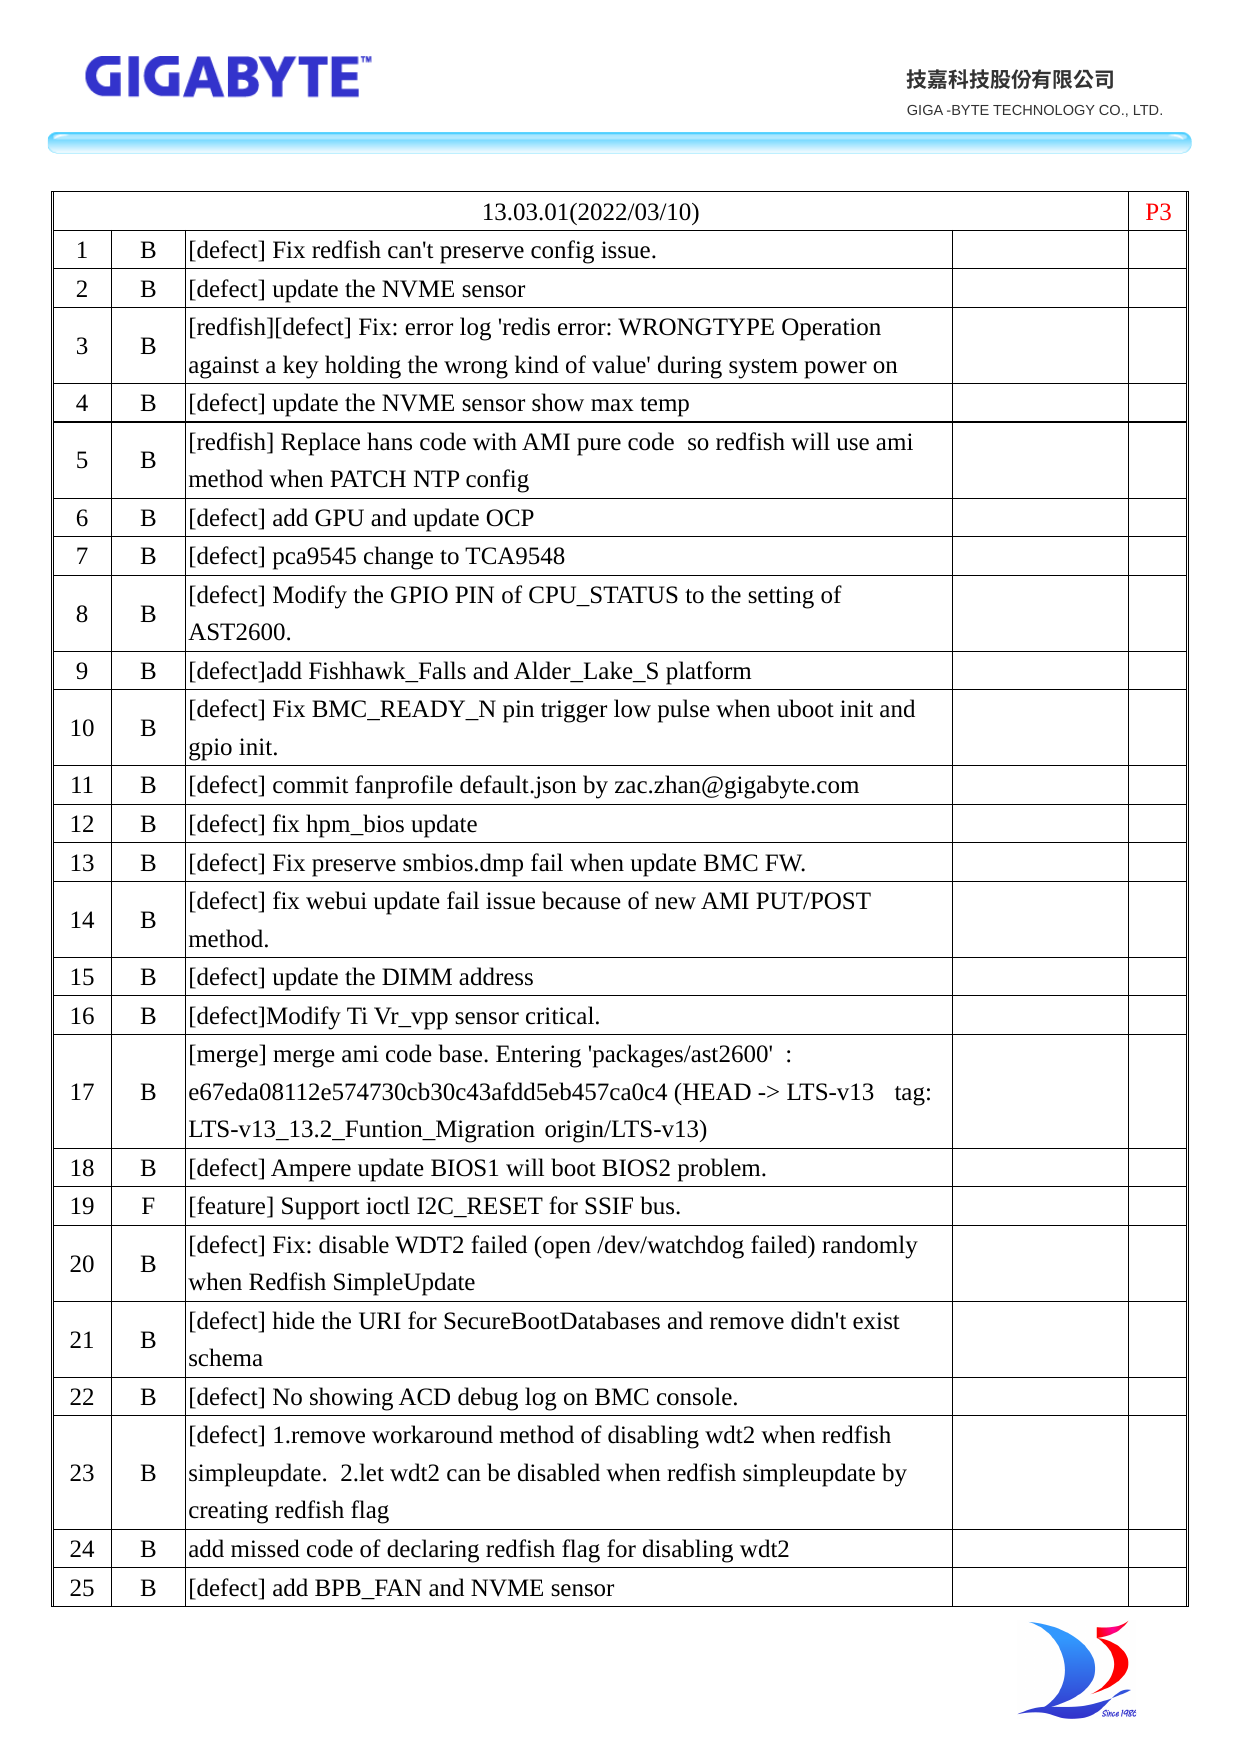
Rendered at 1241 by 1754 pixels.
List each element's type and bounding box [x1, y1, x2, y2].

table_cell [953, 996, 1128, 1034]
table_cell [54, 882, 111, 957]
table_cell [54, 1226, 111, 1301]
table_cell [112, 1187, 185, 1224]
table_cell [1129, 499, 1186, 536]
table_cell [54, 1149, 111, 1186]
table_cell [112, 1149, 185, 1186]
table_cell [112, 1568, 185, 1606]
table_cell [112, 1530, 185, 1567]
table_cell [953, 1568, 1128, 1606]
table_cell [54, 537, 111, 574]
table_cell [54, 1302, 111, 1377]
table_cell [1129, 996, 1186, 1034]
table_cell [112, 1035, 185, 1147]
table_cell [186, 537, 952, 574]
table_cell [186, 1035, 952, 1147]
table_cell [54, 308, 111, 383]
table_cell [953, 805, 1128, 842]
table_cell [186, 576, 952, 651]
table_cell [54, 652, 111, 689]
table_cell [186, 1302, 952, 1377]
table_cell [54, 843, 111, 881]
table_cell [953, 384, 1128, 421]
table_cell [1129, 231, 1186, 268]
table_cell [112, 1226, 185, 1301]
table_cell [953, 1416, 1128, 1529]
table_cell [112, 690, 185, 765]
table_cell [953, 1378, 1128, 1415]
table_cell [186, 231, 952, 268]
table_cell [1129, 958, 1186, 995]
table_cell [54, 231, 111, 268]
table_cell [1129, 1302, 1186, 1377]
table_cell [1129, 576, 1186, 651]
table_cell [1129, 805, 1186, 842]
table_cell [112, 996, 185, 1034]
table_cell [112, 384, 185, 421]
picture [1017, 1620, 1137, 1719]
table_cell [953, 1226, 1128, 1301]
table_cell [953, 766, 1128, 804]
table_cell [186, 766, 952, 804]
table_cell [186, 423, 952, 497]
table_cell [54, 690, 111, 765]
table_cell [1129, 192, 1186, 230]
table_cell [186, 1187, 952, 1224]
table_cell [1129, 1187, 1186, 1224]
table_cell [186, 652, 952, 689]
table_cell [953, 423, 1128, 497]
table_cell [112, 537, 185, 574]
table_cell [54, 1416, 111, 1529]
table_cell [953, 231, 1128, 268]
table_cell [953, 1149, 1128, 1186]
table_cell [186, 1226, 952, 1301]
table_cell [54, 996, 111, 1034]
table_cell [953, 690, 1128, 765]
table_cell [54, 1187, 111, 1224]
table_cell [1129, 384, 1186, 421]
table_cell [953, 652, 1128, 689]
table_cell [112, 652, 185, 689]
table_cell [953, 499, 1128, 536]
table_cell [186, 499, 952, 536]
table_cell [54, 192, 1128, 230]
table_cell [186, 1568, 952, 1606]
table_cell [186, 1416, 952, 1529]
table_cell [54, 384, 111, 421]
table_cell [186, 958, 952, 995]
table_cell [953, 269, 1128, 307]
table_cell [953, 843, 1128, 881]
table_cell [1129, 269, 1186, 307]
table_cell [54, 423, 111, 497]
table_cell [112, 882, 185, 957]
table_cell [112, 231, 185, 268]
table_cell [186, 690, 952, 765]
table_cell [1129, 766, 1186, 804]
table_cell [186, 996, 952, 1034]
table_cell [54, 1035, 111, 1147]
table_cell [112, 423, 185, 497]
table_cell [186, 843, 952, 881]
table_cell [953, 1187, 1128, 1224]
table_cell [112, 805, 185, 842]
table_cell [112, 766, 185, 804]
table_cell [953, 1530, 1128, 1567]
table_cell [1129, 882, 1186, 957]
picture [47, 56, 1192, 154]
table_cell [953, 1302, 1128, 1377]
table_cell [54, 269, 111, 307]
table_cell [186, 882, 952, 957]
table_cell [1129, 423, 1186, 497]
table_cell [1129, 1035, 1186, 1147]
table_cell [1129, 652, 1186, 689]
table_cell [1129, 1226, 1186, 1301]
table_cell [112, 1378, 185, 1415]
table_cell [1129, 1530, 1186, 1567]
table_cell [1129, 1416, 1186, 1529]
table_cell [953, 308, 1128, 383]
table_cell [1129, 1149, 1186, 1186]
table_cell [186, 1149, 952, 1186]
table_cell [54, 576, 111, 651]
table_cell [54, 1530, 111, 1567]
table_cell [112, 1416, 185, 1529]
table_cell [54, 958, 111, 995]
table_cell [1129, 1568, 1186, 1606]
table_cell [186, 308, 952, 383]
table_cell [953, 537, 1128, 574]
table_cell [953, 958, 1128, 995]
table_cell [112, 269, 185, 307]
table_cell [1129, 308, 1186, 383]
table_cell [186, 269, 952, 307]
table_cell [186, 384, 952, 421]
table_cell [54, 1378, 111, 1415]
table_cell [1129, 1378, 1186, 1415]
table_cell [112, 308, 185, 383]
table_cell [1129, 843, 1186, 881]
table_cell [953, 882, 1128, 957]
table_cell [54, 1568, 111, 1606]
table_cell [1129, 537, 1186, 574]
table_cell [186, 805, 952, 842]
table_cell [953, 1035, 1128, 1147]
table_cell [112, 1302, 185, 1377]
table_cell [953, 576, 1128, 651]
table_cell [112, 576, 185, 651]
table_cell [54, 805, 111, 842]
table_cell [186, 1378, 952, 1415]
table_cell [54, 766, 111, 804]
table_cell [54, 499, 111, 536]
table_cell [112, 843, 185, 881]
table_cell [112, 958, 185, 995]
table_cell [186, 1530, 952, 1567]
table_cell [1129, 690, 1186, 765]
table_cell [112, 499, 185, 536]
